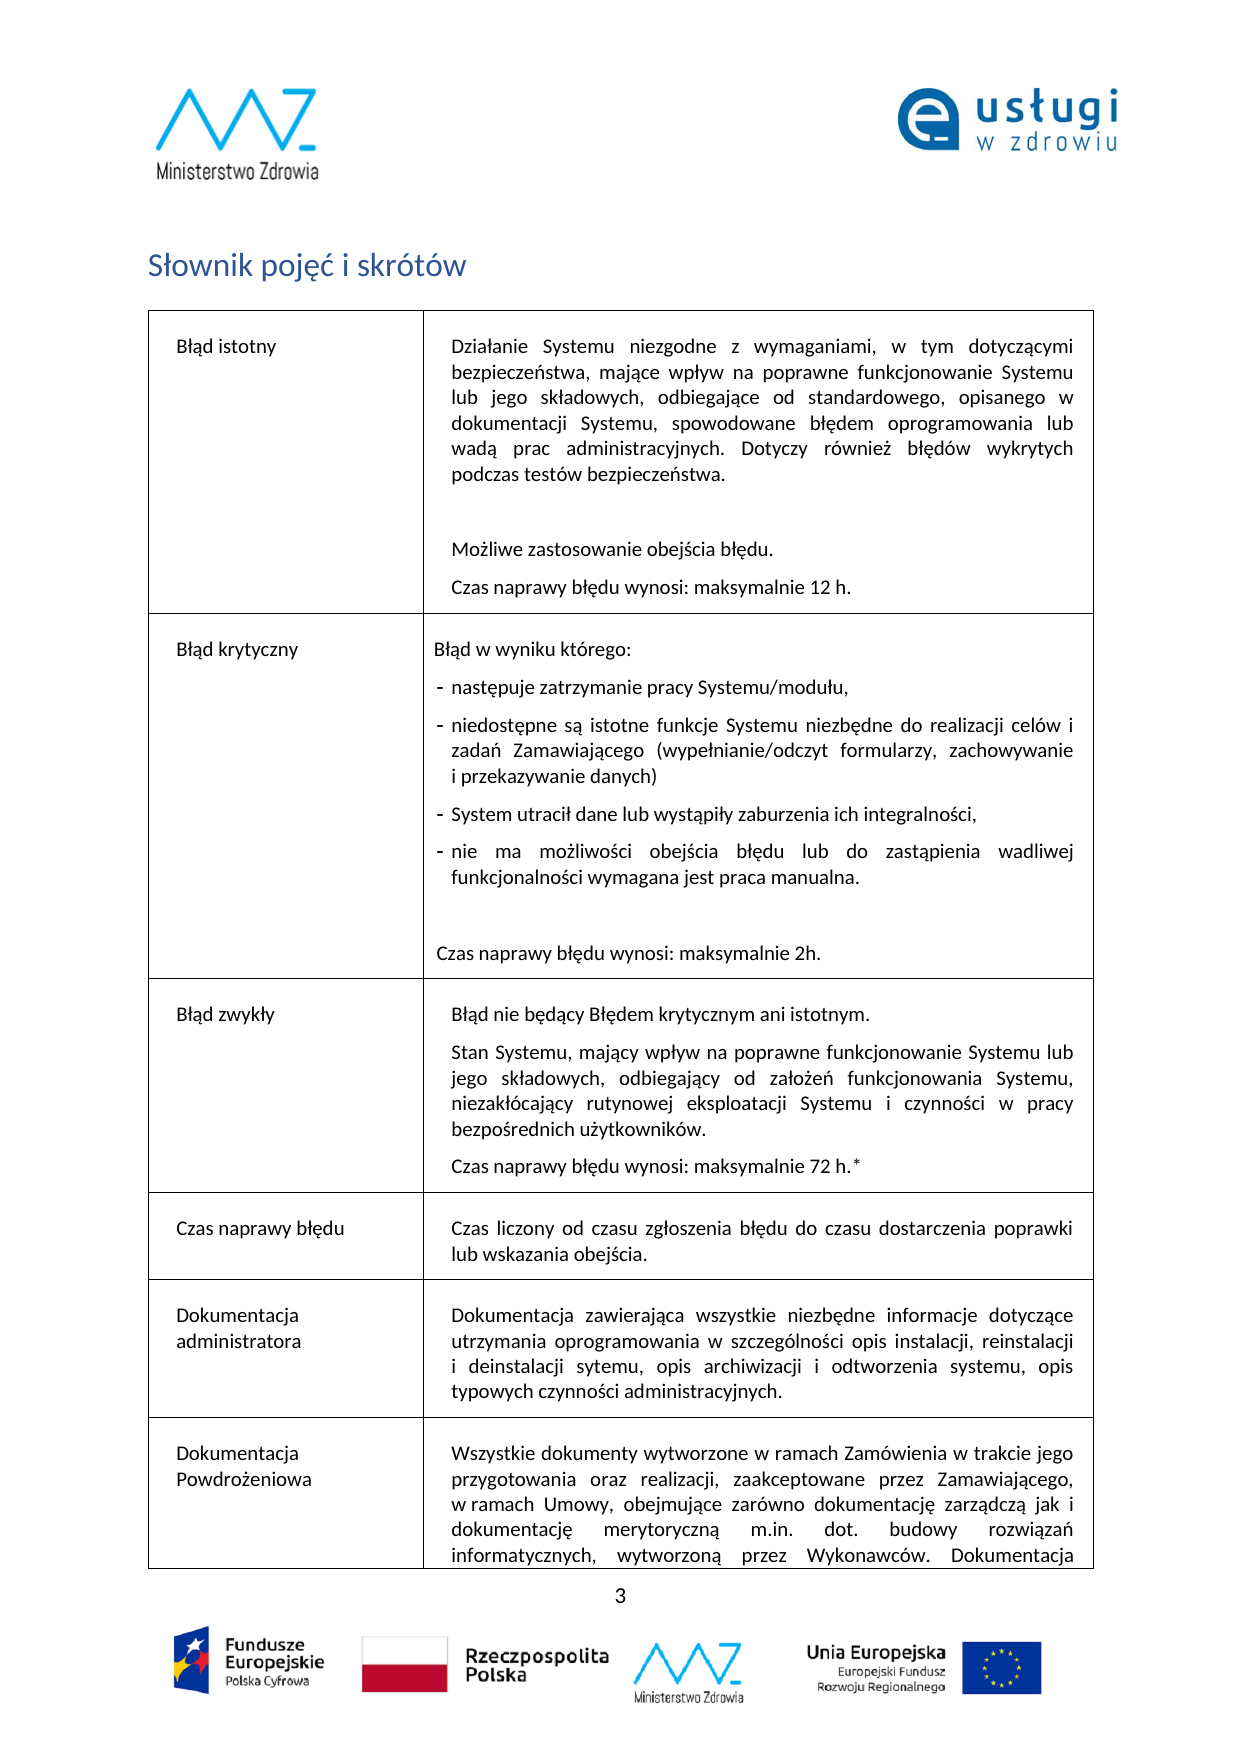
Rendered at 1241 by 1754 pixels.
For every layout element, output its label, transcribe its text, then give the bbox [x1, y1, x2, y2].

table_cell Błąd krytyczny [149, 614, 423, 978]
table_cell Czas naprawy błędu [149, 1193, 423, 1279]
table_header Błąd istotny [149, 311, 423, 612]
table_cell Dokumentacja zawierająca wszystkie niezbędne informacje dotyczące utrzymania oprogramowania w szczególności opis instalacji, reinstalacji i deinstalacji sytemu, opis archiwizacji i odtworzenia systemu, opis typowych czynności administracyjnych. [424, 1280, 1093, 1417]
table_cell Dokumentacja Powdrożeniowa [149, 1418, 423, 1567]
table_cell Błąd zwykły [149, 979, 423, 1192]
table_cell Czas liczony od czasu zgłoszenia błędu do czasu dostarczenia poprawki lub wskazania obejścia. [424, 1193, 1093, 1279]
table_header Działanie Systemu niezgodne z wymaganiami, w tym dotyczącymi bezpieczeństwa, mające wpływ na poprawne funkcjonowanie Systemu lub jego składowych, odbiegające od standardowego, opisanego w dokumentacji Systemu, spowodowane błędem oprogramowania lub wadą prac administracyjnych. Dotyczy również błędów wykrytych podczas testów bezpieczeństwa. Możliwe zastosowanie obejścia błędu. Czas naprawy błędu wynosi: maksymalnie 12 h. [424, 311, 1093, 612]
table_cell Dokumentacja administratora [149, 1280, 423, 1417]
table_cell Błąd nie będący Błędem krytycznym ani istotnym. Stan Systemu, mający wpływ na poprawne funkcjonowanie Systemu lub jego składowych, odbiegający od założeń funkcjonowania Systemu, niezakłócający rutynowej eksploatacji Systemu i czynności w pracy bezpośrednich użytkowników. Czas naprawy błędu wynosi: maksymalnie 72 h.* [424, 979, 1093, 1192]
picture [147, 74, 387, 192]
subtitle Słownik pojęć i skrótów [148, 244, 1093, 285]
picture [147, 1608, 1093, 1741]
table_cell Błąd w wyniku którego: następuje zatrzymanie pracy Systemu/modułu, niedostępne są istotne funkcje Systemu niezbędne do realizacji celów i zadań Zamawiającego (wypełnianie/odczyt formularzy, zachowywanie i przekazywanie danych) System utracił dane lub wystąpiły zaburzenia ich integralności, nie ma możliwości obejścia błędu lub do zastąpienia wadliwej funkcjonalności wymagana jest praca manualna. Czas naprawy błędu wynosi: maksymalnie 2h. [424, 614, 1093, 978]
picture [883, 75, 1131, 160]
